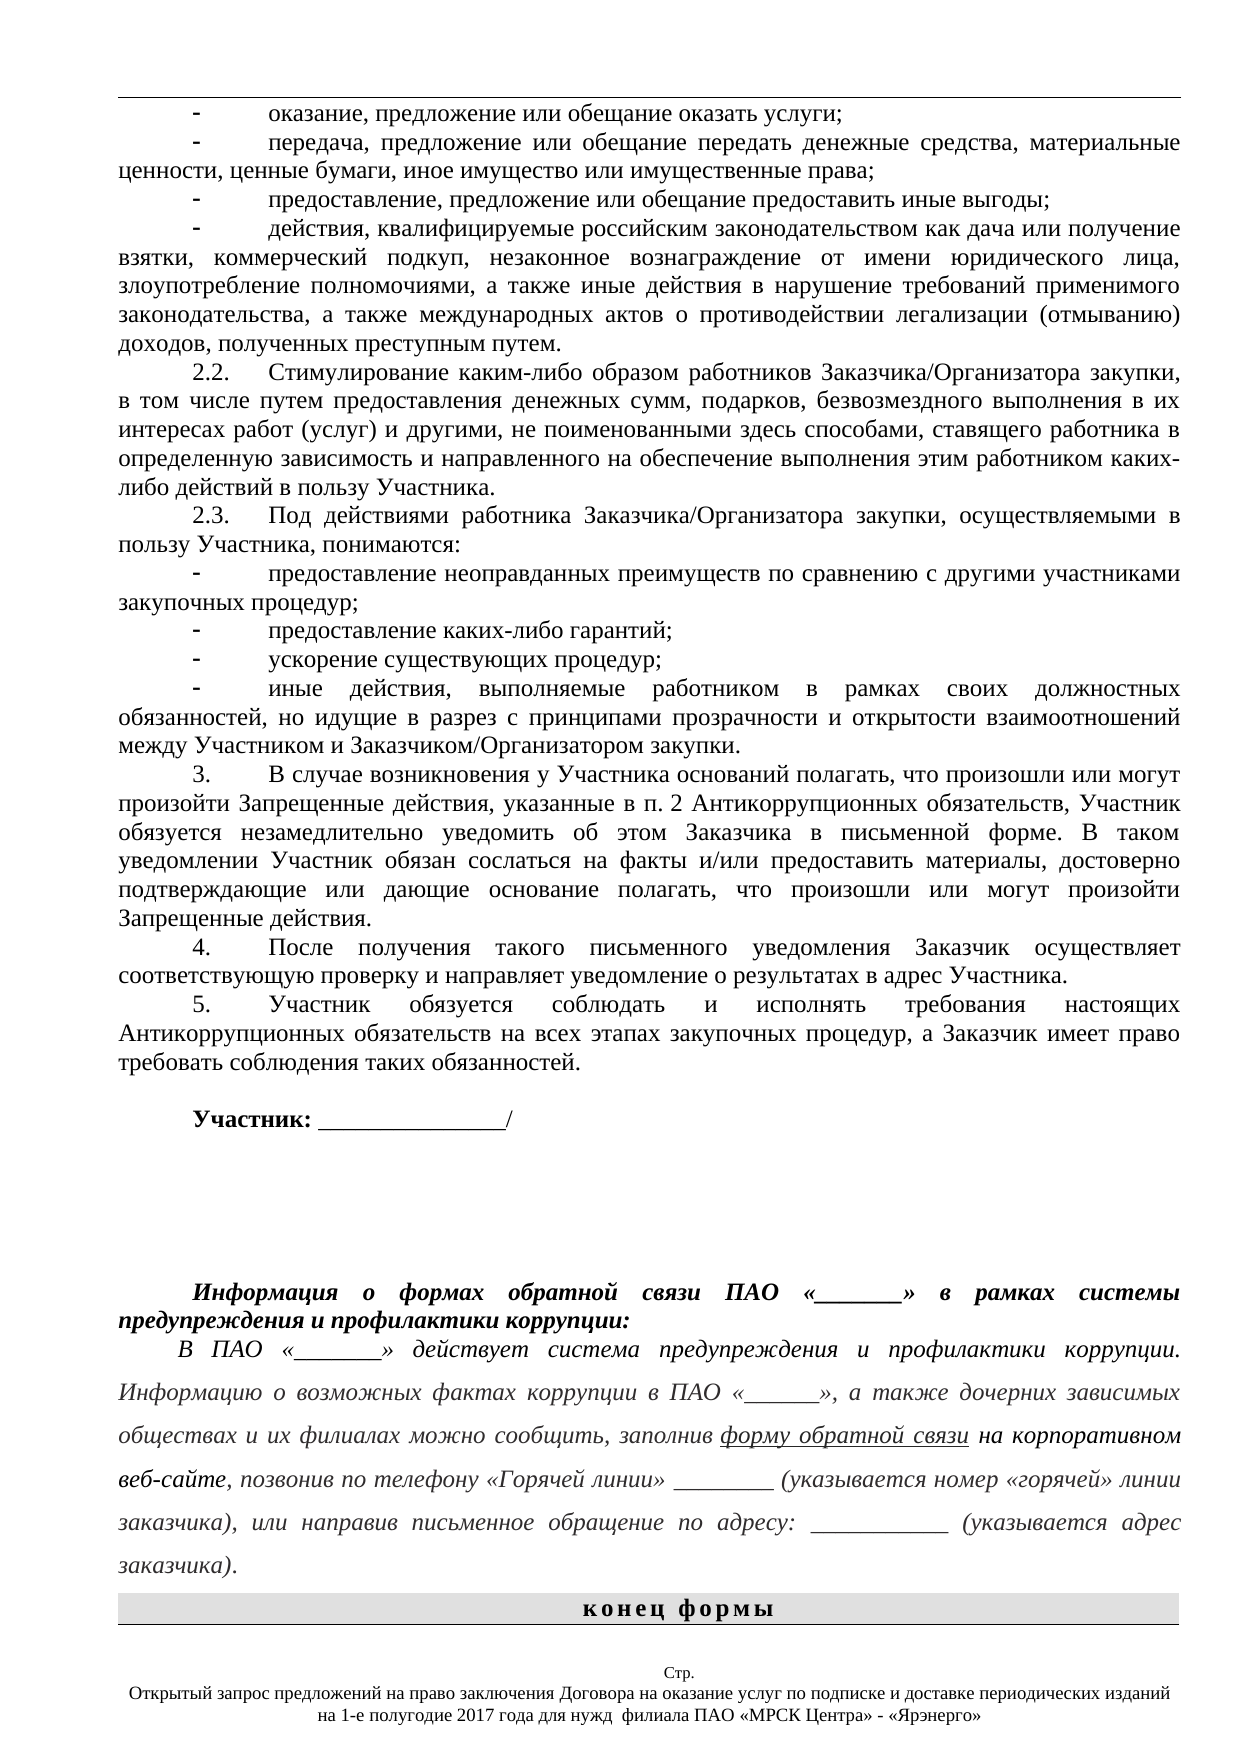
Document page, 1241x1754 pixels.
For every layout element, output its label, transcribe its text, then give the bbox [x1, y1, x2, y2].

list В случае возникновения у Участника оснований полагать, что произошли или могут произойти Запрещенные действия, указанные в п. 2 Антикоррупционных обязательств, Участник обязуется незамедлительно уведомить об этом Заказчика в письменной форме. В таком уведомлении Участник обязан сослаться на факты и/или предоставить материалы, достоверно подтверждающие или дающие основание полагать, что произошли или могут произойти Запрещенные действия. [118, 759, 1181, 932]
list Под действиями работника Заказчика/Организатора закупки, осуществляемыми в пользу Участника, понимаются: [118, 501, 1181, 558]
list ускорение существующих процедур; [118, 644, 1181, 673]
text В ПАО «_______» действует система предупреждения и профилактики коррупции. Информацию о возможных фактах коррупции в ПАО «______», а также дочерних зависимых обществах и их филиалах можно сообщить, заполнив форму обратной связи на корпоративном веб-сайте, позвонив по телефону «Горячей линии» ________ (указывается номер «горячей» линии заказчика), или направив письменное обращение по адресу: ___________ (указывается адрес заказчика). [118, 1406, 1181, 1507]
list передача, предложение или обещание передать денежные средства, материальные ценности, ценные бумаги, иное имущество или имущественные права; [118, 127, 1181, 184]
list действия, квалифицируемые российским законодательством как дача или получение взятки, коммерческий подкуп, незаконное вознаграждение от имени юридического лица, злоупотребление полномочиями, а также иные действия в нарушение требований применимого законодательства, а также международных актов о противодействии легализации (отмыванию) доходов, полученных преступным путем. [118, 213, 1181, 357]
list Cтимулирование каким-либо образом работников Заказчика/Организатора закупки, в том числе путем предоставления денежных сумм, подарков, безвозмездного выполнения в их интересах работ (услуг) и другими, не поименованными здесь способами, ставящего работника в определенную зависимость и направленного на обеспечение выполнения этим работником каких-либо действий в пользу Участника. [118, 357, 1181, 501]
list После получения такого письменного уведомления Заказчик осуществляет соответствующую проверку и направляет уведомление о результатах в адрес Участника. [118, 932, 1181, 989]
text конец формы [118, 1593, 1179, 1624]
text В ПАО «_______» действует система предупреждения и профилактики коррупции. Информацию о возможных фактах коррупции в ПАО «______», а также дочерних зависимых обществах и их филиалах можно сообщить, заполнив форму обратной связи на корпоративном веб-сайте, позвонив по телефону «Горячей линии» ________ (указывается номер «горячей» линии заказчика), или направив письменное обращение по адресу: ___________ (указывается адрес заказчика). [118, 1334, 1181, 1378]
text В ПАО «_______» действует система предупреждения и профилактики коррупции. Информацию о возможных фактах коррупции в ПАО «______», а также дочерних зависимых обществах и их филиалах можно сообщить, заполнив форму обратной связи на корпоративном веб-сайте, позвонив по телефону «Горячей линии» ________ (указывается номер «горячей» линии заказчика), или направив письменное обращение по адресу: ___________ (указывается адрес заказчика). [118, 1536, 1181, 1579]
list предоставление каких-либо гарантий; [118, 616, 1181, 644]
text Участник: _______________/ [118, 1104, 1181, 1133]
list предоставление неоправданных преимуществ по сравнению с другими участниками закупочных процедур; [118, 558, 1181, 616]
list предоставление, предложение или обещание предоставить иные выгоды; [118, 184, 1181, 213]
list иные действия, выполняемые работником в рамках своих должностных обязанностей, но идущие в разрез с принципами прозрачности и открытости взаимоотношений между Участником и Заказчиком/Организатором закупки. [118, 673, 1181, 759]
list Участник обязуется соблюдать и исполнять требования настоящих Антикоррупционных обязательств на всех этапах закупочных процедур, а Заказчик имеет право требовать соблюдения таких обязанностей. [118, 989, 1181, 1076]
text Информация о формах обратной связи ПАО «_______» в рамках системы предупреждения и профилактики коррупции: [118, 1277, 1181, 1334]
list оказание, предложение или обещание оказать услуги; [118, 98, 1181, 127]
